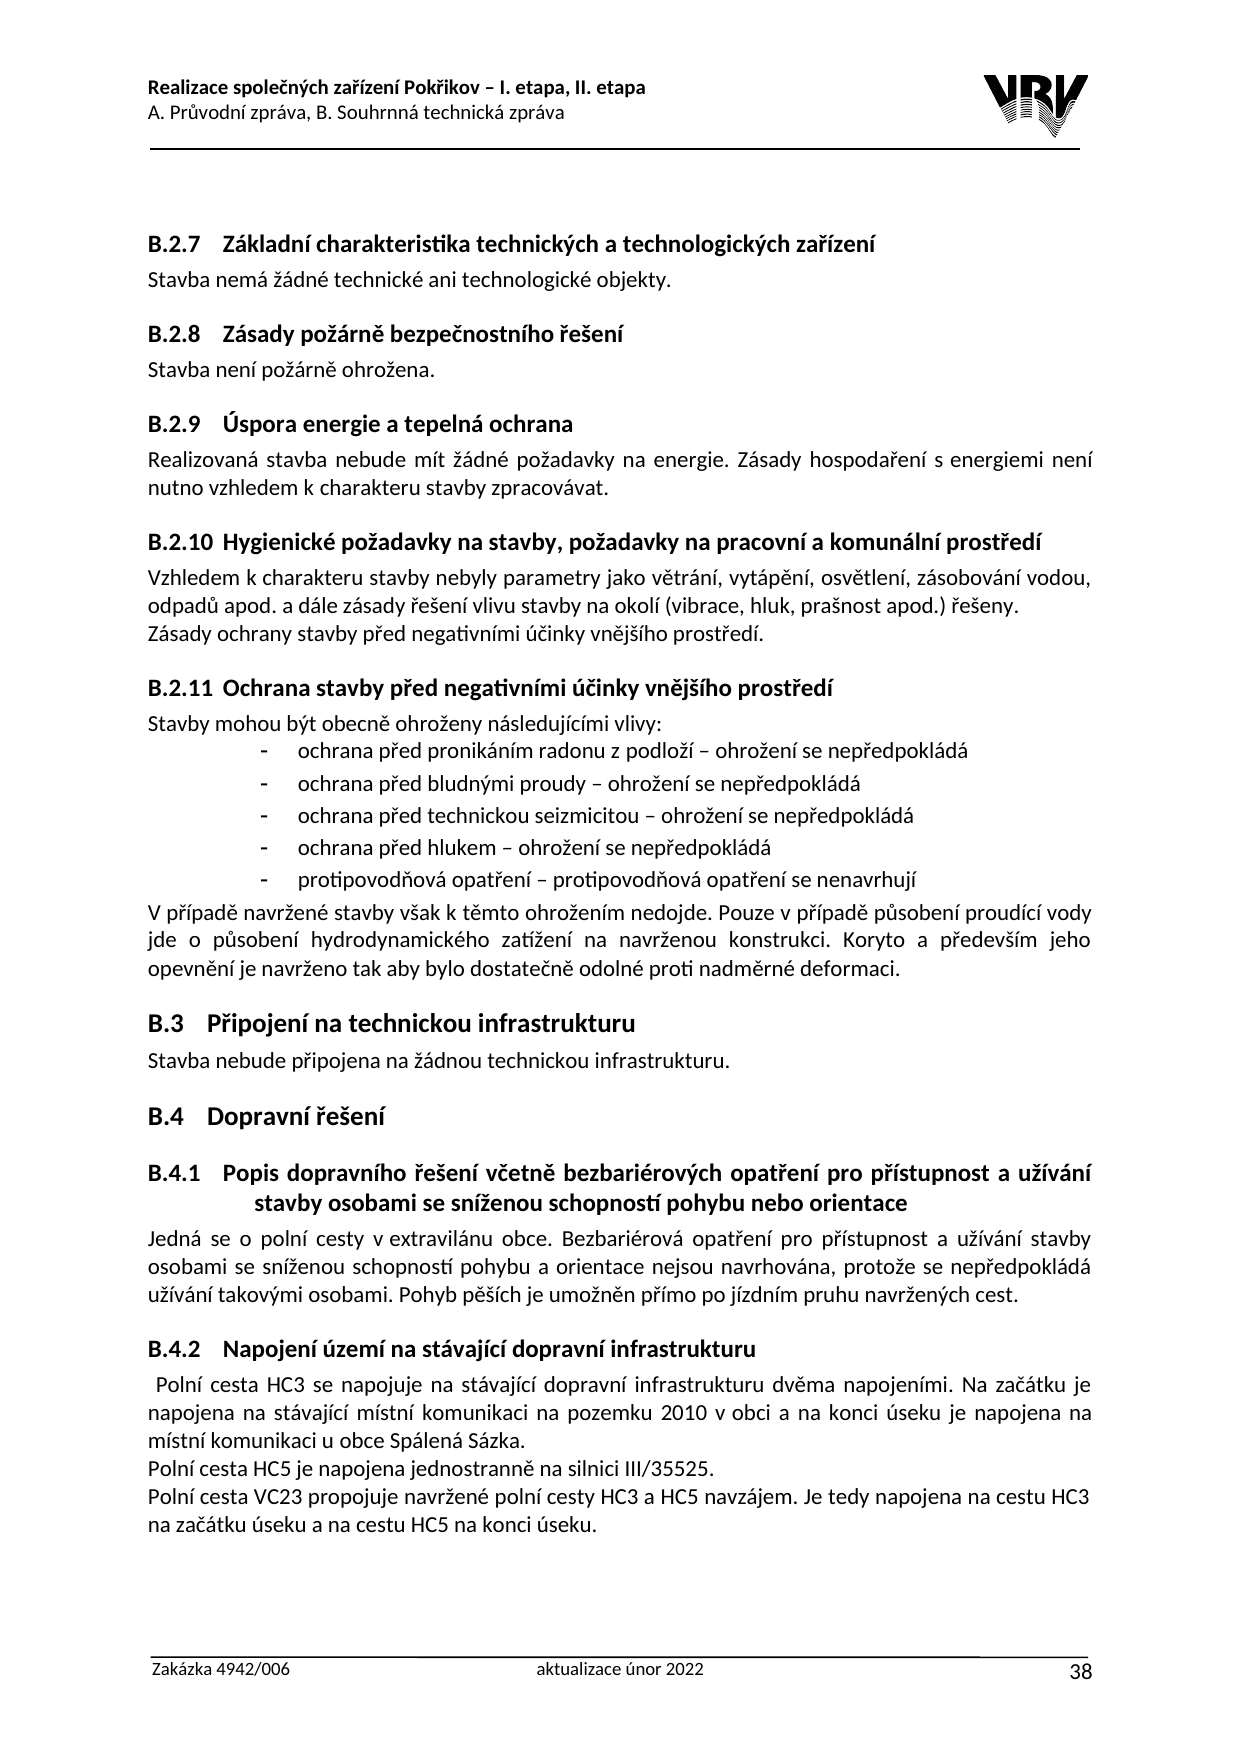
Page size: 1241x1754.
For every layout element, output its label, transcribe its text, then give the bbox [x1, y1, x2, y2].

text Jedná se o polní cesty v extravilánu obce. Bezbariérová opatření pro přístupnost a užívání stavby osobami se sníženou schopností pohybu a orientace nejsou navrhována, protože se nepředpokládá užívání takovými osobami. Pohyb pěších je umožněn přímo po jízdním pruhu navržených cest. [148, 1224, 1092, 1308]
text Připojení na technickou infrastrukturu [148, 1007, 1092, 1040]
text Úspora energie a tepelná ochrana [148, 408, 1092, 439]
text Zásady požárně bezpečnostního řešení [148, 318, 1092, 349]
text Polní cesta HC3 se napojuje na stávající dopravní infrastrukturu dvěma napojeními. Na začátku je napojena na stávající místní komunikaci na pozemku 2010 v obci a na konci úseku je napojena na místní komunikaci u obce Spálená Sázka. [148, 1370, 1092, 1454]
list ochrana před technickou seizmicitou – ohrožení se nepředpokládá [260, 801, 1092, 829]
text Stavba není požárně ohrožena. [148, 355, 1092, 383]
text Vzhledem k charakteru stavby nebyly parametry jako větrání, vytápění, osvětlení, zásobování vodou, odpadů apod. a dále zásady řešení vlivu stavby na okolí (vibrace, hluk, prašnost apod.) řešeny. [148, 563, 1092, 619]
text Polní cesta HC5 je napojena jednostranně na silnici III/35525. [148, 1454, 1092, 1482]
text V případě navržené stavby však k těmto ohrožením nedojde. Pouze v případě působení proudící vody jde o působení hydrodynamického zatížení na navrženou konstrukci. Koryto a především jeho opevnění je navrženo tak aby bylo dostatečně odolné proti nadměrné deformaci. [148, 898, 1092, 982]
list protipovodňová opatření – protipovodňová opatření se nenavrhují [260, 865, 1092, 893]
text Popis dopravního řešení včetně bezbariérových opatření pro přístupnost a užívání stavby osobami se sníženou schopností pohybu nebo orientace [148, 1157, 1092, 1218]
text Napojení území na stávající dopravní infrastrukturu [148, 1333, 1092, 1364]
text Stavby mohou být obecně ohroženy následujícími vlivy: [148, 709, 1092, 737]
text Realizovaná stavba nebude mít žádné požadavky na energie. Zásady hospodaření s energiemi není nutno vzhledem k charakteru stavby zpracovávat. [148, 445, 1092, 501]
text Dopravní řešení [148, 1099, 1092, 1132]
list ochrana před bludnými proudy – ohrožení se nepředpokládá [260, 769, 1092, 797]
text Stavba nebude připojena na žádnou technickou infrastrukturu. [148, 1046, 1092, 1074]
list ochrana před pronikáním radonu z podloží – ohrožení se nepředpokládá [260, 737, 1092, 765]
text Hygienické požadavky na stavby, požadavky na pracovní a komunální prostředí [148, 526, 1092, 557]
text Zásady ochrany stavby před negativními účinky vnějšího prostředí. [148, 619, 1092, 647]
text Stavba nemá žádné technické ani technologické objekty. [148, 265, 1092, 293]
text Ochrana stavby před negativními účinky vnějšího prostředí [148, 672, 1092, 702]
text Základní charakteristika technických a technologických zařízení [148, 229, 1092, 259]
list ochrana před hlukem – ohrožení se nepředpokládá [260, 833, 1092, 861]
text Polní cesta VC23 propojuje navržené polní cesty HC3 a HC5 navzájem. Je tedy napojena na cestu HC3 na začátku úseku a na cestu HC5 na konci úseku. [148, 1482, 1092, 1538]
picture [983, 75, 1089, 138]
